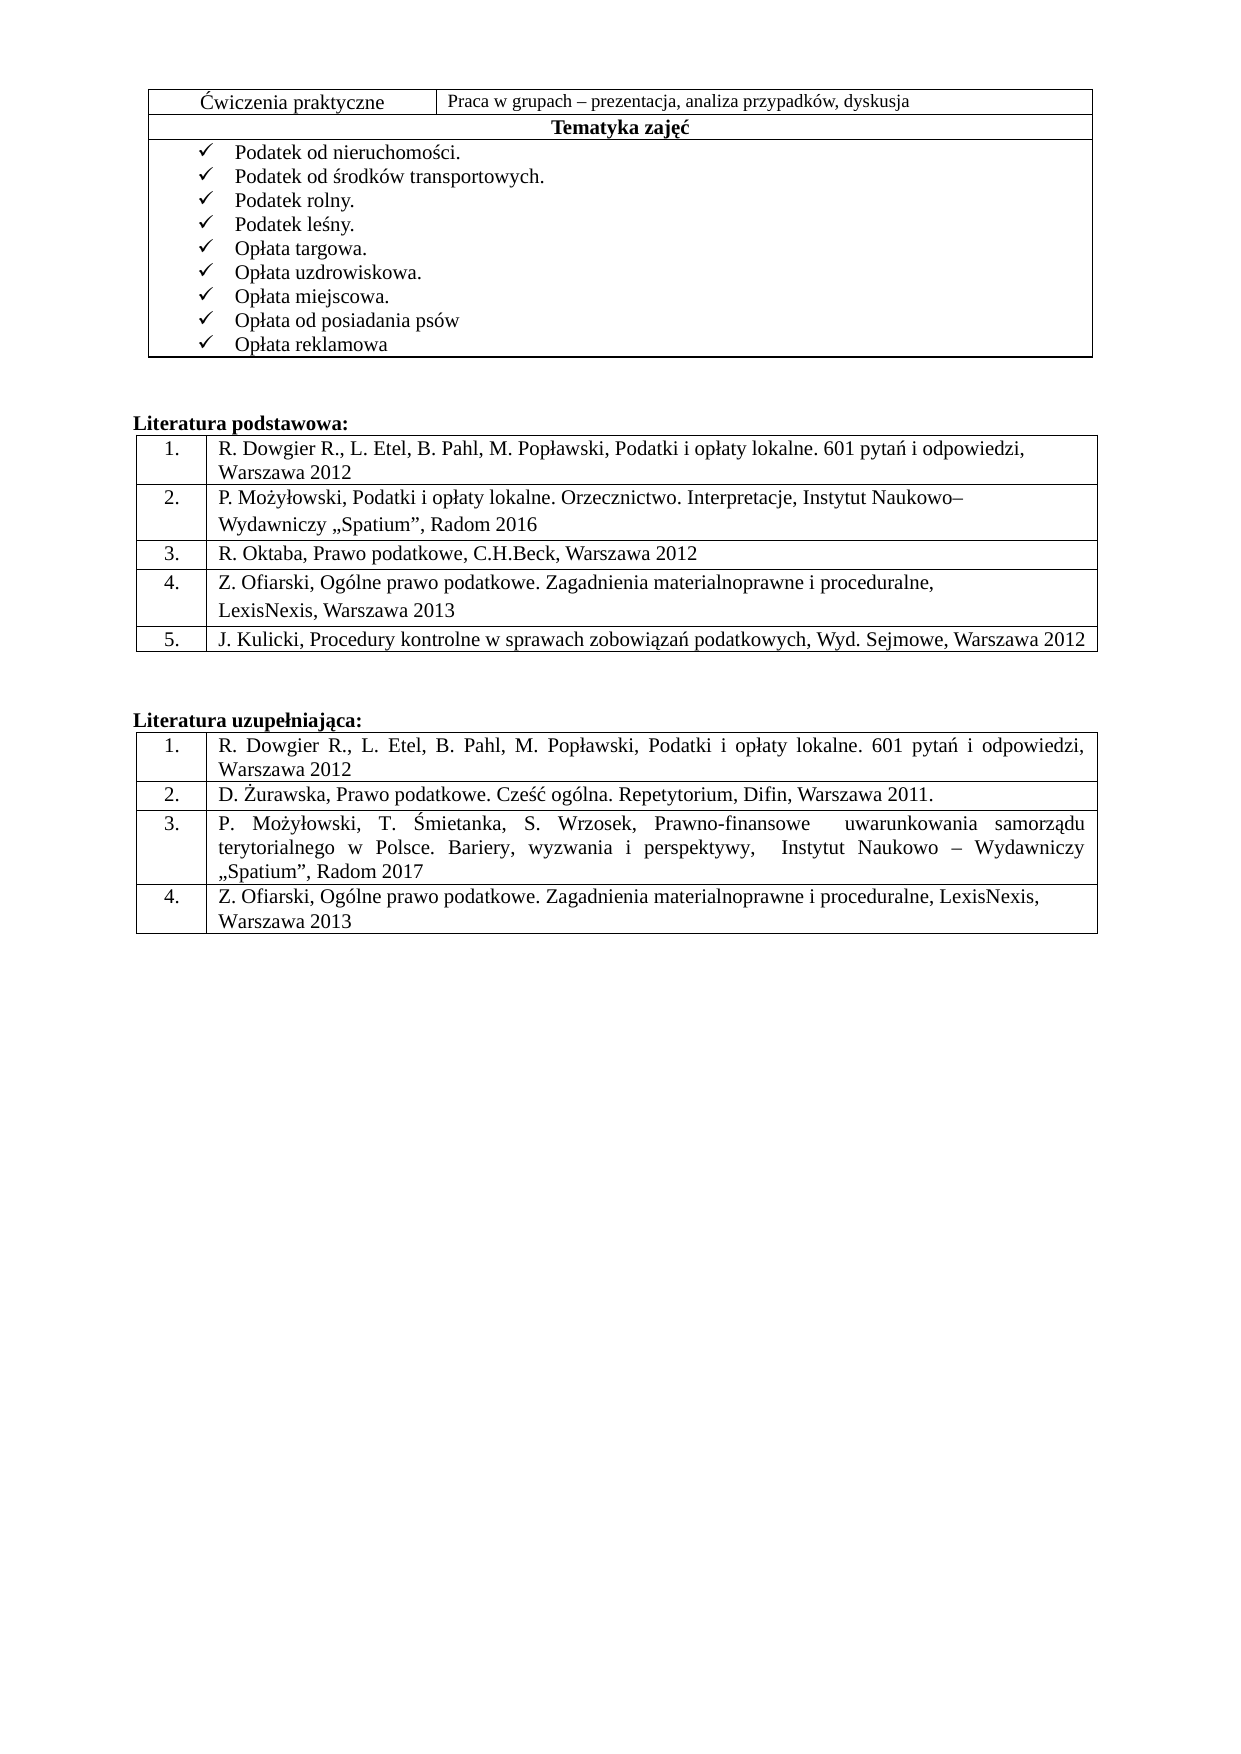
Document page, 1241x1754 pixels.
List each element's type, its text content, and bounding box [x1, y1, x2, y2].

table_cell 3. [137, 541, 206, 569]
text Literatura uzupełniająca: [133, 708, 1092, 732]
table_cell 4. [137, 885, 206, 933]
table_header 1. [137, 436, 206, 484]
table_cell Praca w grupach – prezentacja, analiza przypadków, dyskusja [437, 90, 1092, 114]
table_cell Tematyka zajęć [149, 115, 1092, 139]
table_cell Ćwiczenia praktyczne [149, 90, 436, 114]
table_cell Z. Ofiarski, Ogólne prawo podatkowe. Zagadnienia materialnoprawne i proceduralne, LexisNexis, Warszawa 2013 [207, 570, 1097, 626]
table_cell R. Oktaba, Prawo podatkowe, C.H.Beck, Warszawa 2012 [207, 541, 1097, 569]
table_cell 4. [137, 570, 206, 626]
table_cell D. Żurawska, Prawo podatkowe. Cześć ogólna. Repetytorium, Difin, Warszawa 2011. [207, 782, 1097, 810]
table_cell Podatek od nieruchomości. Podatek od środków transportowych. Podatek rolny. Podatek leśny. Opłata targowa. Opłata uzdrowiskowa. Opłata miejscowa. Opłata od posiadania psów Opłata reklamowa [149, 140, 1092, 356]
table_header 1. [137, 733, 206, 781]
table_cell 2. [137, 782, 206, 810]
table_cell P. Możyłowski, T. Śmietanka, S. Wrzosek, Prawno-finansowe uwarunkowania samorządu terytorialnego w Polsce. Bariery, wyzwania i perspektywy, Instytut Naukowo – Wydawniczy „Spatium”, Radom 2017 [207, 811, 1097, 883]
table_cell J. Kulicki, Procedury kontrolne w sprawach zobowiązań podatkowych, Wyd. Sejmowe, Warszawa 2012 [207, 627, 1097, 651]
table_header R. Dowgier R., L. Etel, B. Pahl, M. Popławski, Podatki i opłaty lokalne. 601 pytań i odpowiedzi, Warszawa 2012 [207, 436, 1097, 484]
table_cell Z. Ofiarski, Ogólne prawo podatkowe. Zagadnienia materialnoprawne i proceduralne, LexisNexis, Warszawa 2013 [207, 885, 1097, 933]
text Literatura podstawowa: [133, 411, 1092, 434]
table_cell 5. [137, 627, 206, 651]
table_cell 2. [137, 485, 206, 540]
table_cell P. Możyłowski, Podatki i opłaty lokalne. Orzecznictwo. Interpretacje, Instytut Naukowo– Wydawniczy „Spatium”, Radom 2016 [207, 485, 1097, 540]
table_cell 3. [137, 811, 206, 883]
table_header R. Dowgier R., L. Etel, B. Pahl, M. Popławski, Podatki i opłaty lokalne. 601 pytań i odpowiedzi, Warszawa 2012 [207, 733, 1097, 781]
